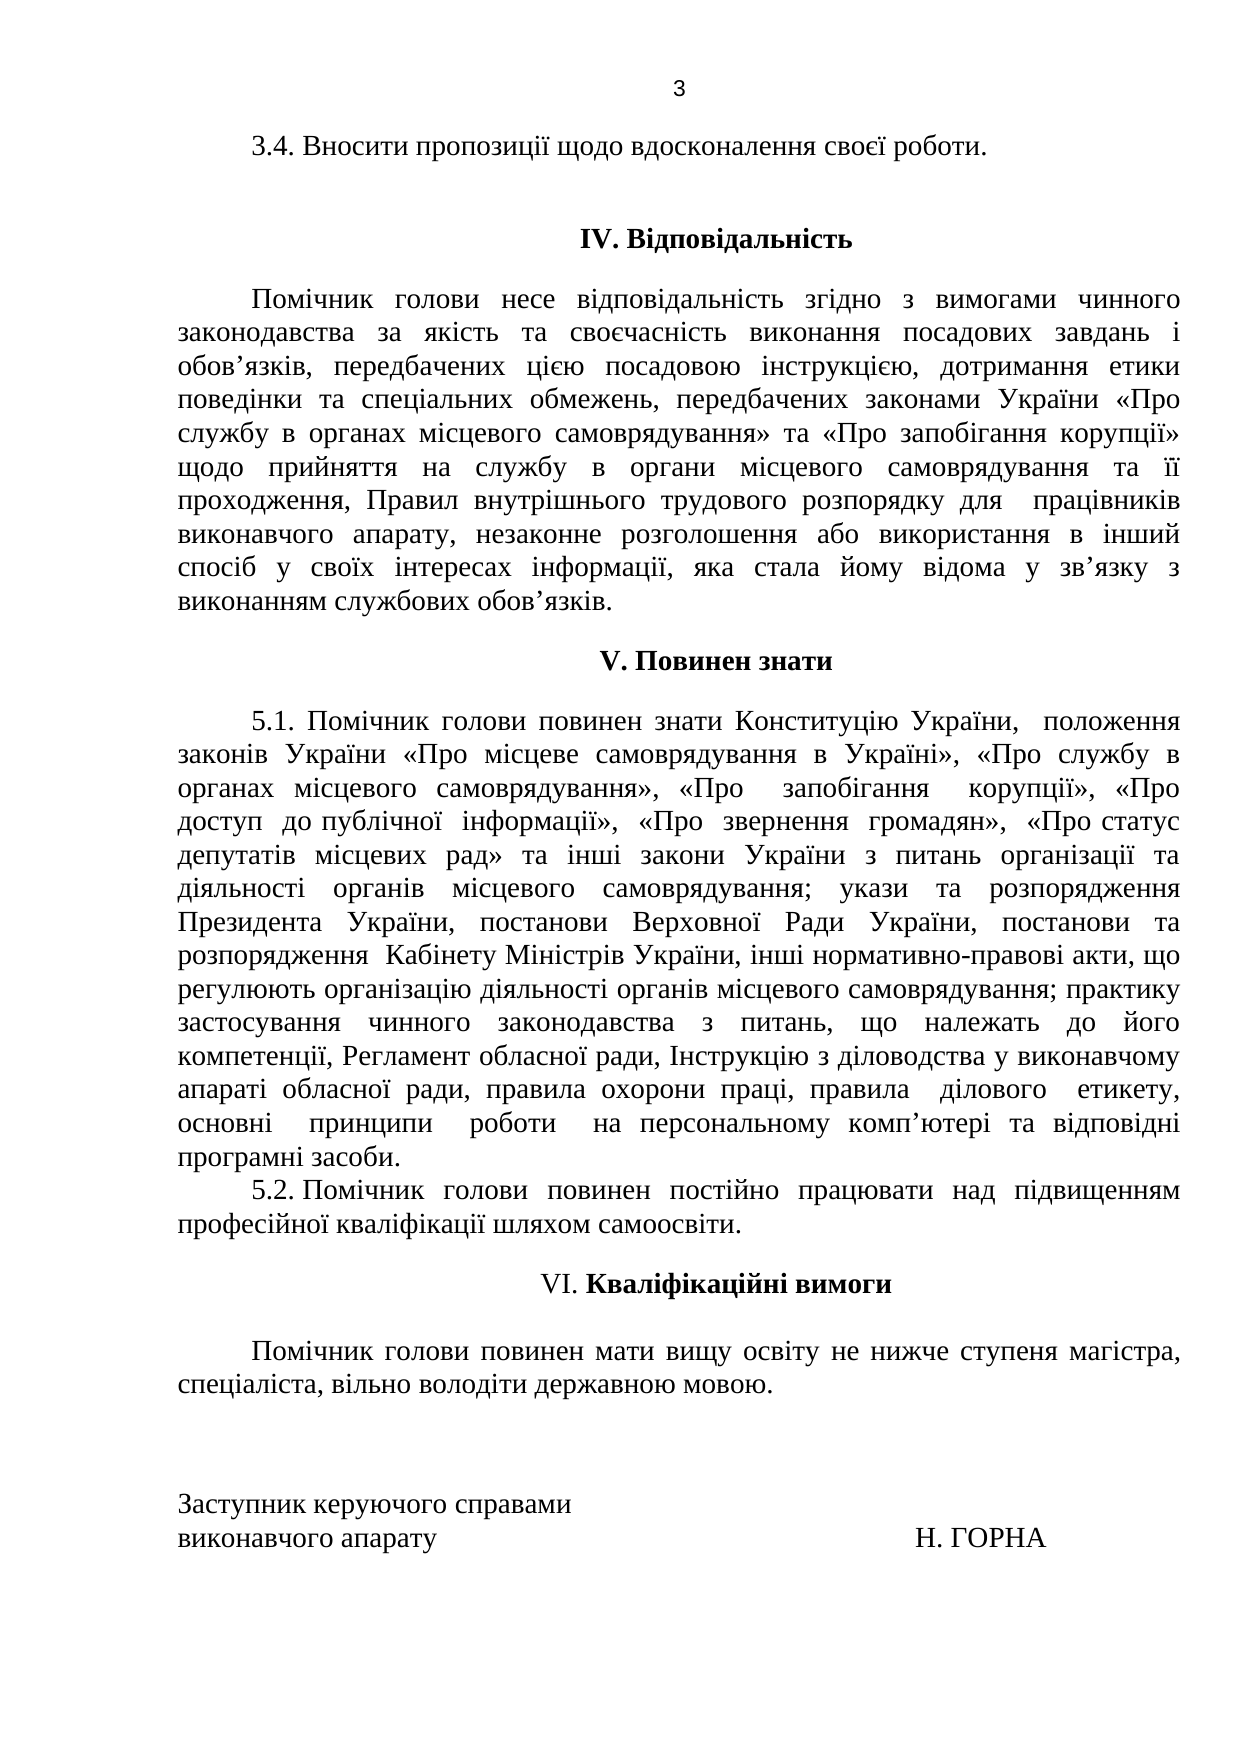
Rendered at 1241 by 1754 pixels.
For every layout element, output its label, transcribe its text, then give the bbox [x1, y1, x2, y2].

text Помічник голови несе відповідальність згідно з вимогами чинного законодавства за якість та своєчасність виконання посадових завдань і обов’язків, передбачених цією посадовою інструкцією, дотримання етики поведінки та спеціальних обмежень, передбачених законами України «Про службу в органах місцевого самоврядування» та «Про запобігання корупції» щодо прийняття на службу в органи місцевого самоврядування та її проходження, Правил внутрішнього трудового розпорядку для працівників виконавчого апарату, незаконне розголошення або використання в інший спосіб у своїх інтересах інформації, яка стала йому відома у зв’язку з виконанням службових обов’язків. [177, 281, 1181, 616]
text V. Повинен знати [177, 643, 1181, 676]
text VІ. Кваліфікаційні вимоги [177, 1266, 1181, 1299]
text 5.2. Помічник голови повинен постійно працювати над підвищенням професійної кваліфікації шляхом самоосвіти. [177, 1172, 1181, 1239]
text виконавчого апарату Н. ГОРНА [177, 1520, 1181, 1553]
text Помічник голови повинен мати вищу освіту не нижче ступеня магістра, спеціаліста, вільно володіти державною мовою. [177, 1333, 1181, 1400]
text ІV. Відповідальність [177, 221, 1181, 255]
text 5.1. Помічник голови повинен знати Конституцію України, положення законів України «Про місцеве самоврядування в Україні», «Про службу в органах місцевого самоврядування», «Про запобігання корупції», «Про доступ до публічної інформації», «Про звернення громадян», «Про статус депутатів місцевих рад» та інші закони України з питань організації та діяльності органів місцевого самоврядування; укази та розпорядження Президента України, постанови Верховної Ради України, постанови та розпорядження Кабінету Міністрів України, інші нормативно-правові акти, що регулюють організацію діяльності органів місцевого самоврядування; практику застосування чинного законодавства з питань, що належать до його компетенції, Регламент обласної ради, Інструкцію з діловодства у виконавчому апараті обласної ради, правила охорони праці, правила ділового етикету, основні принципи роботи на персональному комп’ютері та відповідні програмні засоби. [177, 703, 1181, 1172]
text 3.4. Вносити пропозиції щодо вдосконалення своєї роботи. [177, 128, 1181, 161]
text Заступник керуючого справами [177, 1486, 1181, 1520]
